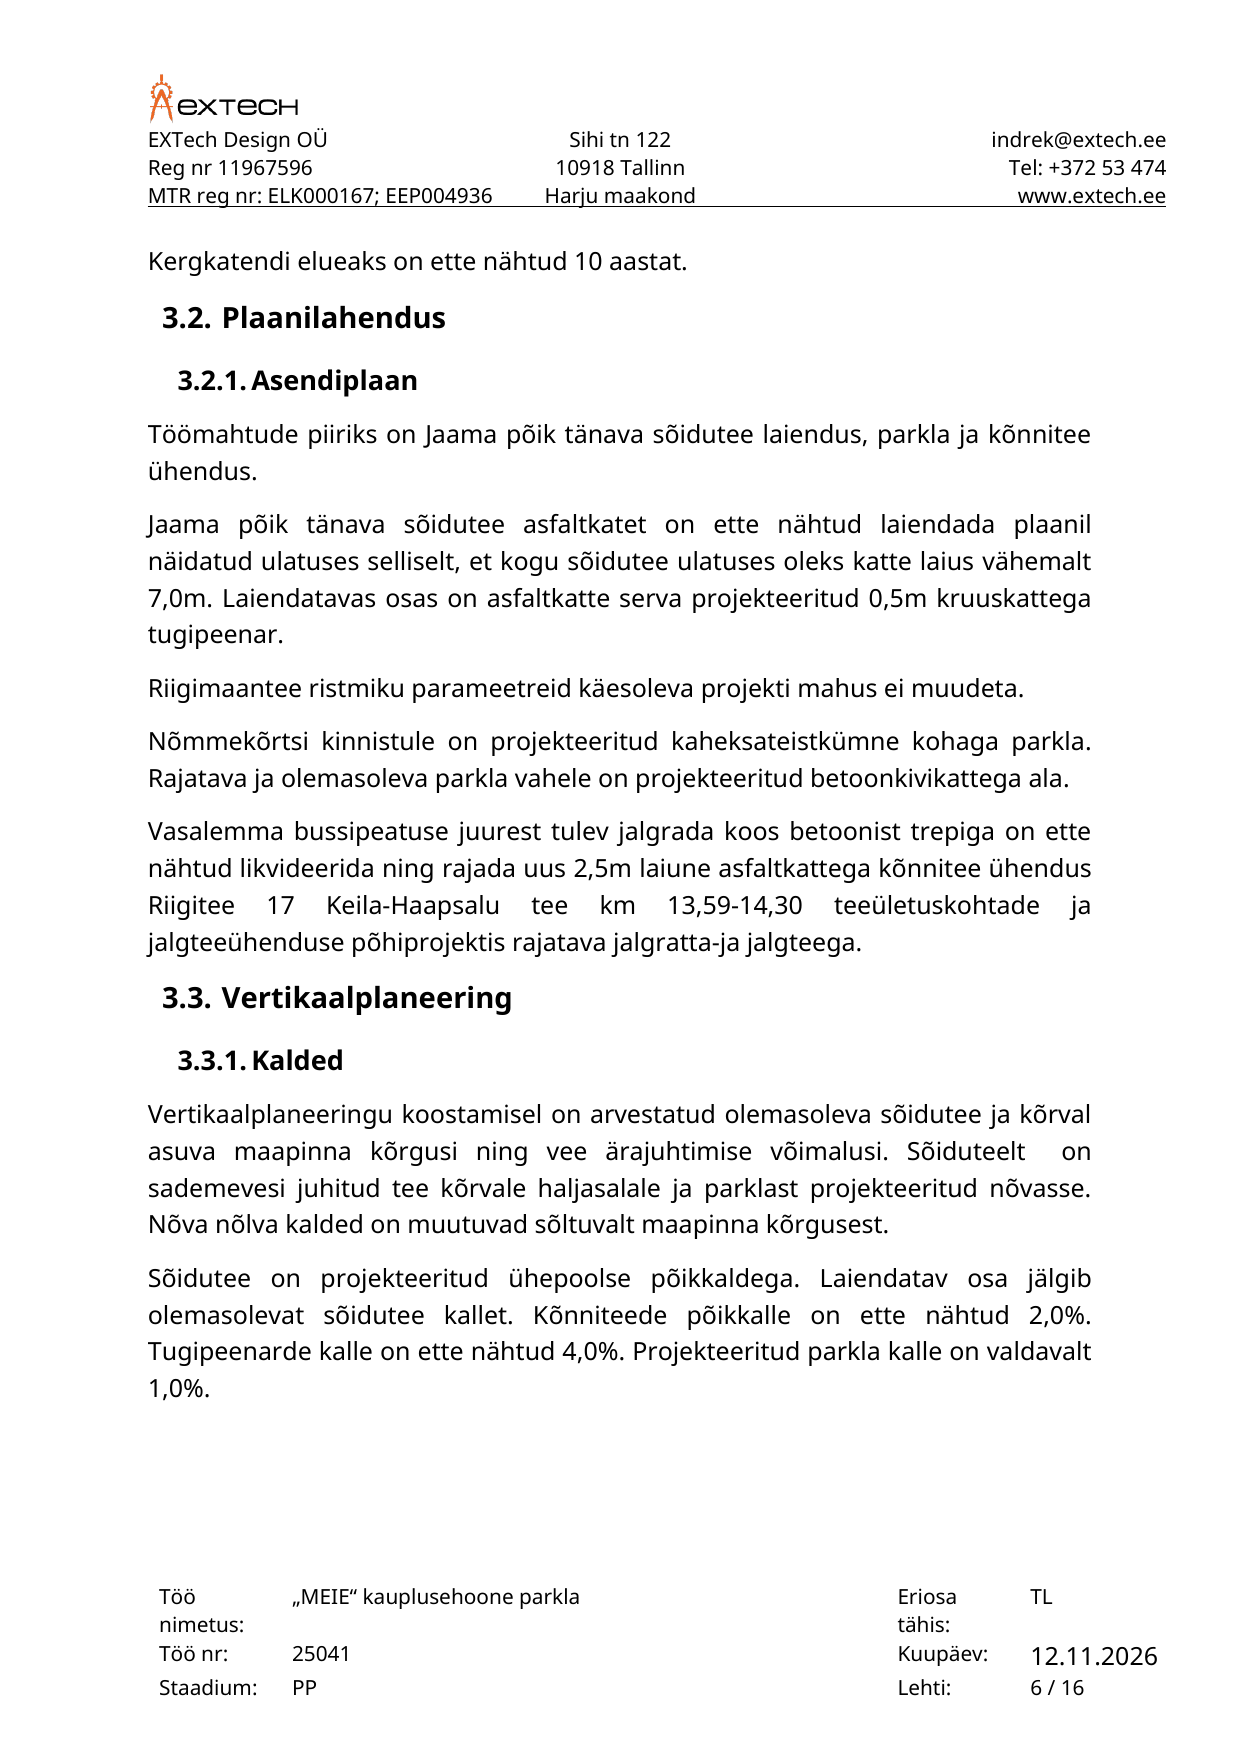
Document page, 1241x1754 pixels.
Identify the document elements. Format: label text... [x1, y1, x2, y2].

text Kergkatendi elueaks on ette nähtud 10 aastat. [148, 244, 1093, 278]
text Töömahtude piiriks on Jaama põik tänava sõidutee laiendus, parkla ja kõnnitee ühendus. [148, 416, 1093, 487]
text Vasalemma bussipeatuse juurest tulev jalgrada koos betoonist trepiga on ette nähtud likvideerida ning rajada uus 2,5m laiune asfaltkattega kõnnitee ühendus Riigitee 17 Keila-Haapsalu tee km 13,59-14,30 teeületuskohtade ja jalgteeühenduse põhiprojektis rajatava jalgratta-ja jalgteega. [148, 814, 1093, 958]
text Nõmmekõrtsi kinnistule on projekteeritud kaheksateistkümne kohaga parkla. Rajatava ja olemasoleva parkla vahele on projekteeritud betoonkivikattega ala. [148, 724, 1093, 795]
subtitle Plaanilahendus [162, 297, 1093, 337]
text Jaama põik tänava sõidutee asfaltkatet on ette nähtud laiendada plaanil näidatud ulatuses selliselt, et kogu sõidutee ulatuses oleks katte laius vähemalt 7,0m. Laiendatavas osas on asfaltkatte serva projekteeritud 0,5m kruuskattega tugipeenar. [148, 507, 1093, 651]
text Vertikaalplaneeringu koostamisel on arvestatud olemasoleva sõidutee ja kõrval asuva maapinna kõrgusi ning vee ärajuhtimise võimalusi. Sõiduteelt on sademevesi juhitud tee kõrvale haljasalale ja parklast projekteeritud nõvasse. Nõva nõlva kalded on muutuvad sõltuvalt maapinna kõrgusest. [148, 1097, 1093, 1241]
subtitle Kalded [177, 1041, 1093, 1078]
subtitle Vertikaalplaneering [162, 978, 1093, 1017]
subtitle Asendiplaan [177, 361, 1093, 398]
text Riigimaantee ristmiku parameetreid käesoleva projekti mahus ei muudeta. [148, 670, 1093, 704]
text Sõidutee on projekteeritud ühepoolse põikkaldega. Laiendatav osa jälgib olemasolevat sõidutee kallet. Kõnniteede põikkalle on ette nähtud 2,0%. Tugipeenarde kalle on ette nähtud 4,0%. Projekteeritud parkla kalle on valdavalt 1,0%. [148, 1261, 1093, 1405]
picture [147, 73, 300, 125]
